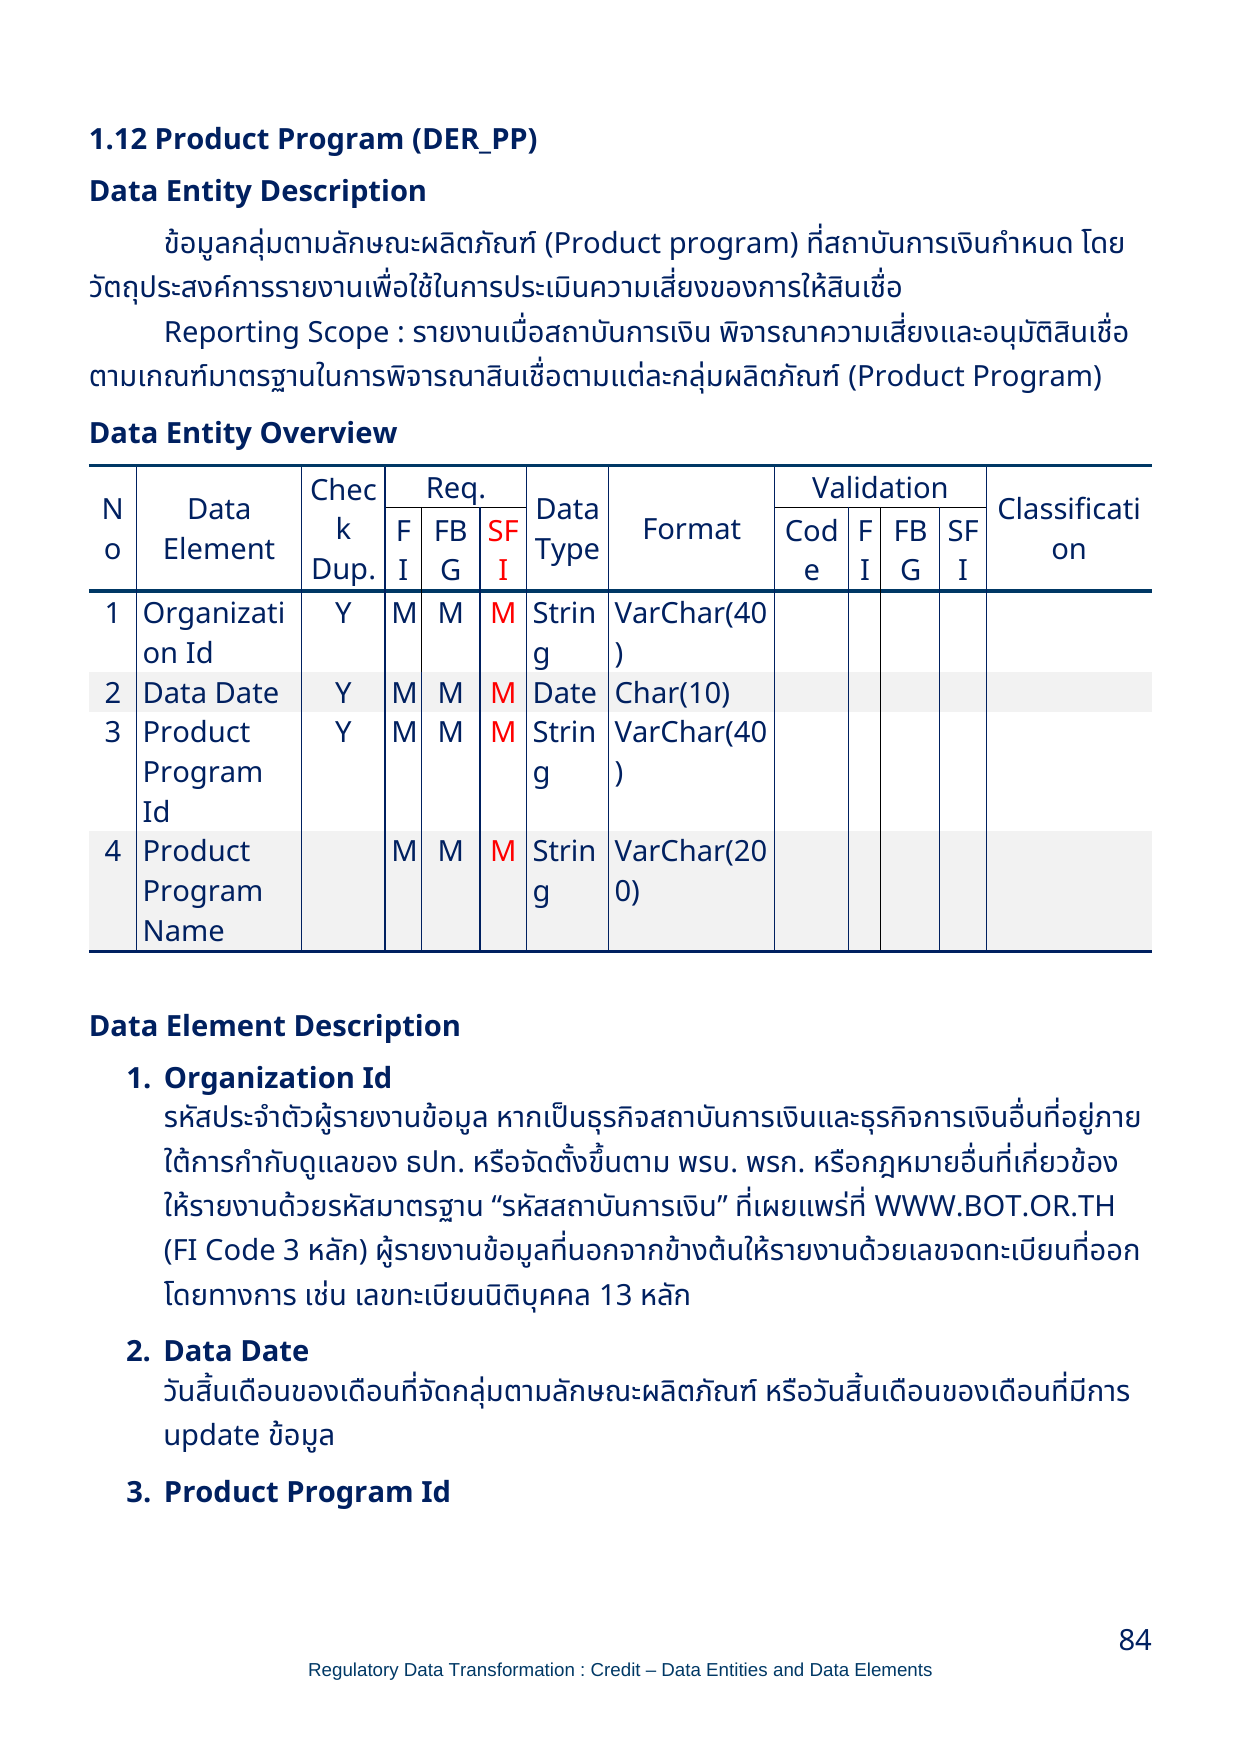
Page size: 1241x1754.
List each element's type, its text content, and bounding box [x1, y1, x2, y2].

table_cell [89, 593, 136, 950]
text Data Element Description [89, 1005, 1152, 1045]
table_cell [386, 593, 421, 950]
list Product Program Id [126, 1471, 1152, 1511]
text Data Entity Overview [89, 412, 1152, 452]
list วันสิ้นเดือนของเดือนที่จัดกลุ่มตามลักษณะผลิตภัณฑ์ หรือวันสิ้นเดือนของเดือนที่มีการ update ข้อมูล [163, 1370, 1152, 1458]
text ข้อมูลกลุ่มตามลักษณะผลิตภัณฑ์ (Product program) ที่สถาบันการเงินกำหนด โดยวัตถุประสงค์การรายงานเพื่อใช้ในการประเมินความเสี่ยงของการให้สินเชื่อ [89, 222, 1152, 311]
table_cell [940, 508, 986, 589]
text Reporting Scope : รายงานเมื่อสถาบันการเงิน พิจารณาความเสี่ยงและอนุมัติสินเชื่อ ตามเกณฑ์มาตรฐานในการพิจารณาสินเชื่อตามแต่ละกลุ่มผลิตภัณฑ์ (Product Program) [89, 311, 1152, 399]
subtitle 1.12 Product Program (DER_PP) [89, 118, 1152, 158]
text Data Entity Description [89, 170, 1152, 210]
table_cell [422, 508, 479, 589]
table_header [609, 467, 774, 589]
list รหัสประจำตัวผู้รายงานข้อมูล หากเป็นธุรกิจสถาบันการเงินและธุรกิจการเงินอื่นที่อยู่ภายใต้การกำกับดูแลของ ธปท. หรือจัดตั้งขึ้นตาม พรบ. พรก. หรือกฎหมายอื่นที่เกี่ยวข้อง ให้รายงานด้วยรหัสมาตรฐาน “รหัสสถาบันการเงิน” ที่เผยแพร่ที่ www.bot.or.th (FI Code 3 หลัก) ผู้รายงานข้อมูลที่นอกจากข้างต้นให้รายงานด้วยเลขจดทะเบียนที่ออกโดยทางการ เช่น เลขทะเบียนนิติบุคคล 13 หลัก [164, 1097, 1152, 1318]
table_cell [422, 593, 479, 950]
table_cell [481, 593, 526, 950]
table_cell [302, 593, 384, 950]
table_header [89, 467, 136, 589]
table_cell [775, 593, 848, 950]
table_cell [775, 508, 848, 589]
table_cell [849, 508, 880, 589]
list Organization Id [126, 1057, 1152, 1097]
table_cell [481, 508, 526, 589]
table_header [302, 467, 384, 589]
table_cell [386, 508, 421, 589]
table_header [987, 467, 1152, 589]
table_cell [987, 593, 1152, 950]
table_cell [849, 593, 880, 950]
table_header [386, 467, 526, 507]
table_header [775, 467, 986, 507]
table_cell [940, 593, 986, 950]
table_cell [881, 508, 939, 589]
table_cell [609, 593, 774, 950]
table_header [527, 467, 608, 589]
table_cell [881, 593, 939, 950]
list Data Date [126, 1331, 1152, 1370]
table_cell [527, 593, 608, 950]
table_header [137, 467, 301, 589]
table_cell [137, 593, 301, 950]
